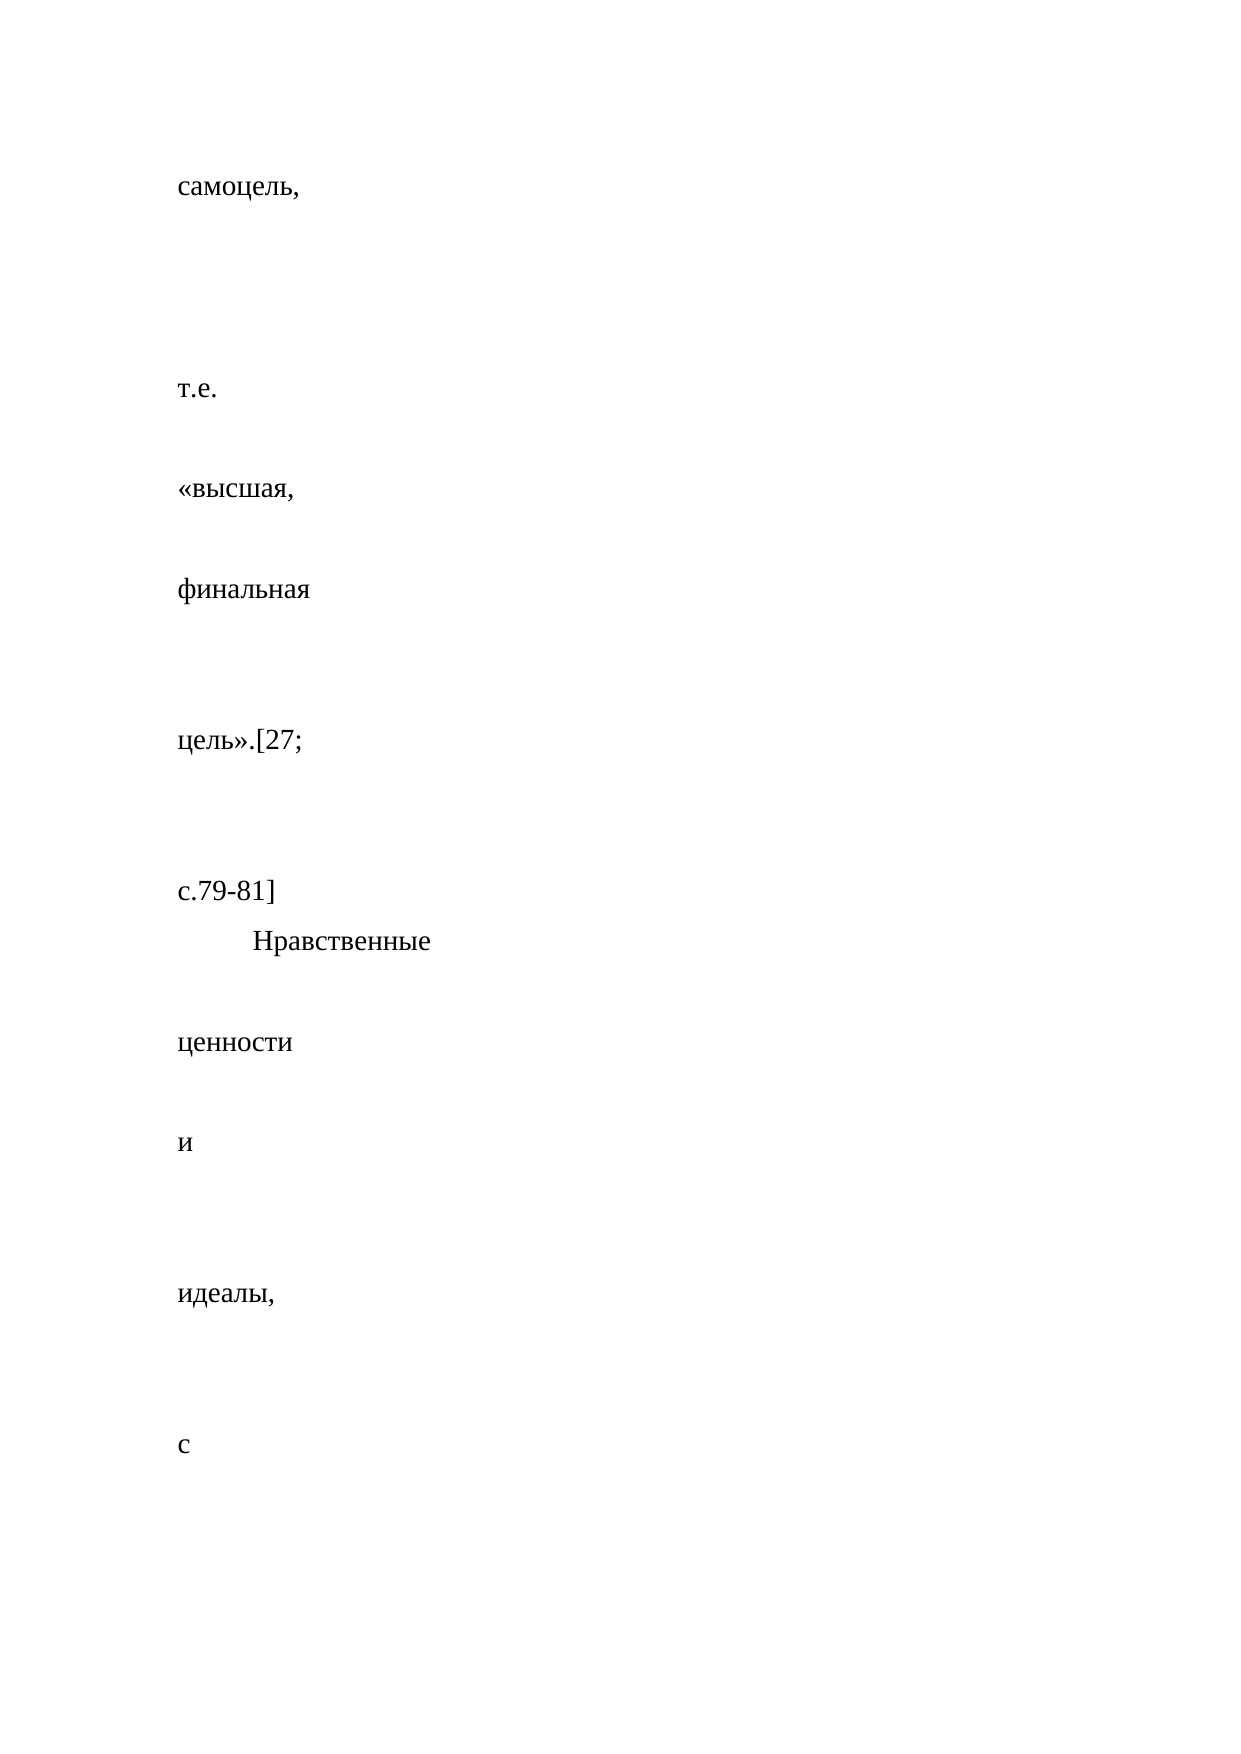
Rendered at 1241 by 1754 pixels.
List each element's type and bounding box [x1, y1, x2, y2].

text [177, 118, 1152, 906]
text [177, 923, 1152, 1611]
